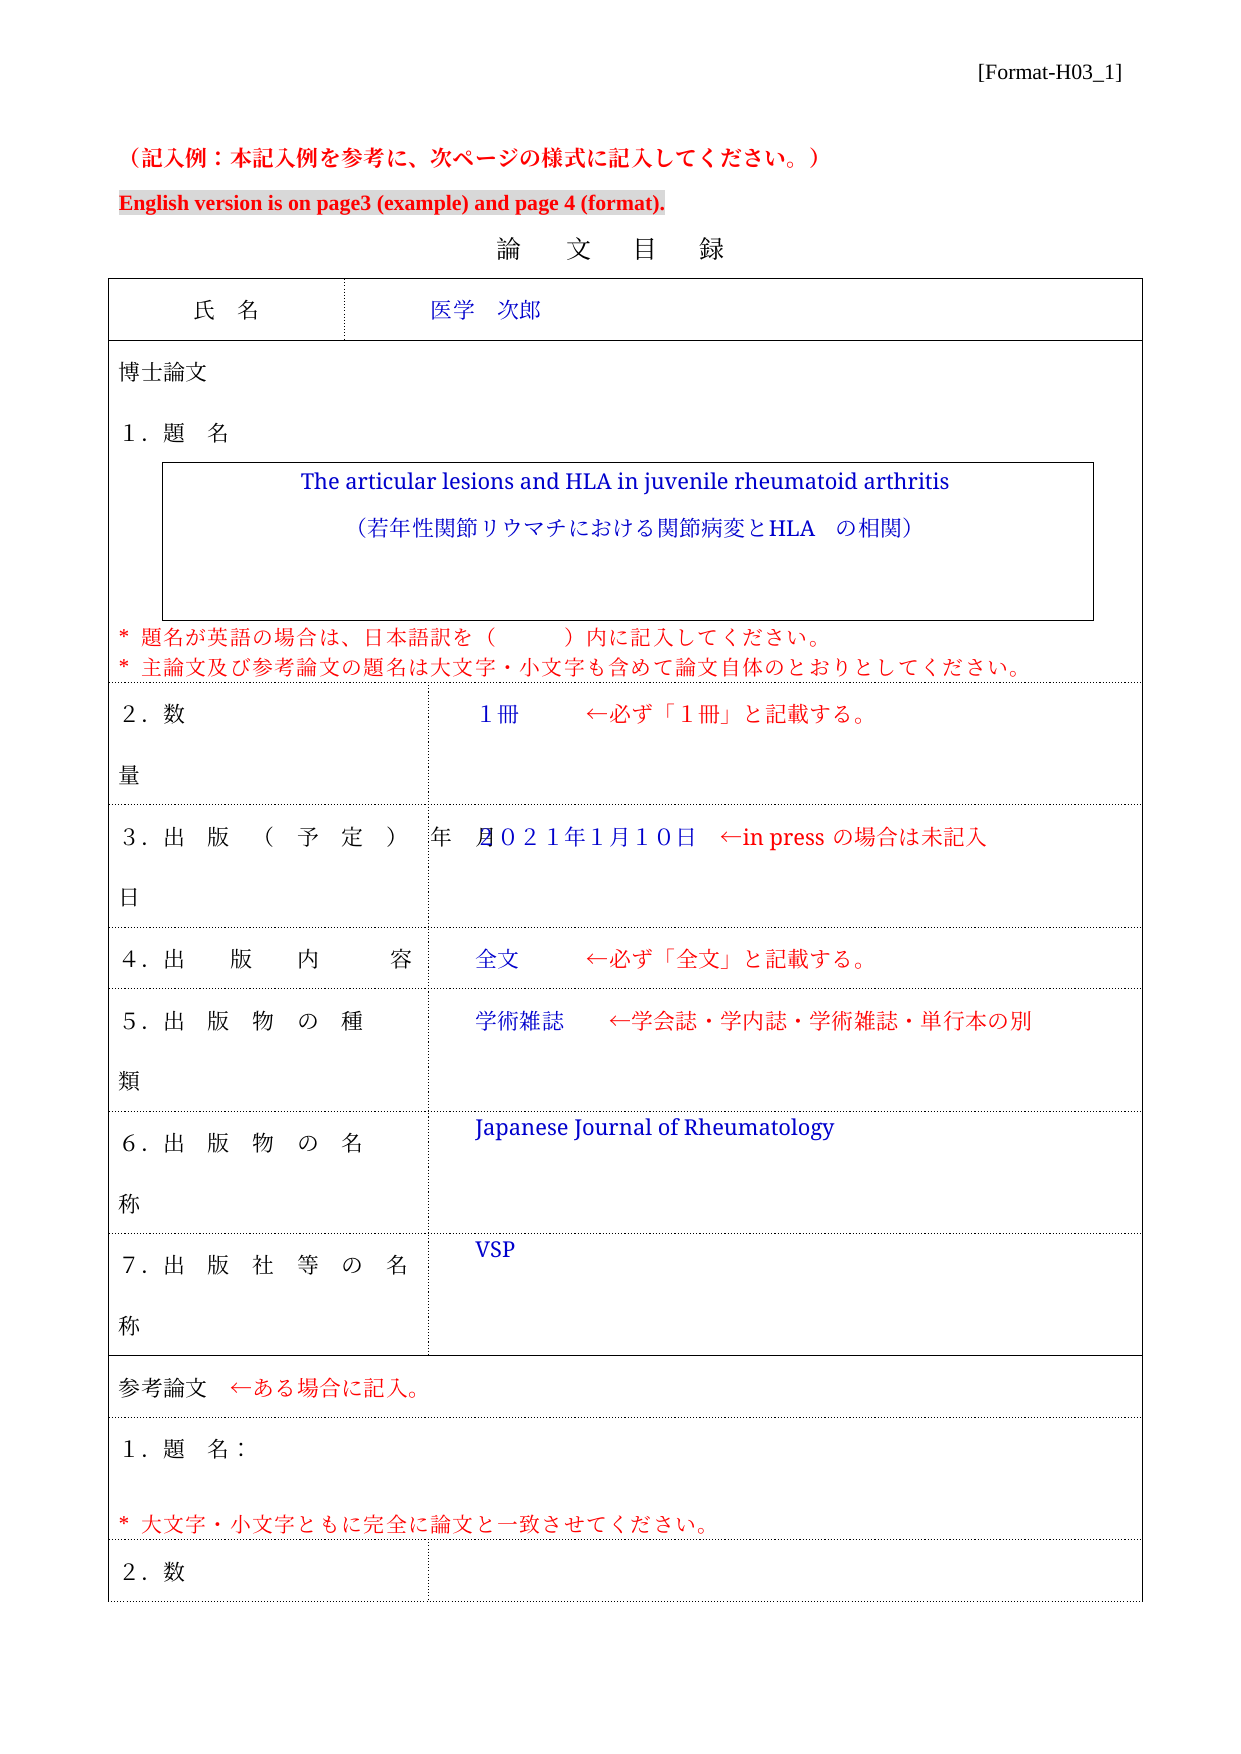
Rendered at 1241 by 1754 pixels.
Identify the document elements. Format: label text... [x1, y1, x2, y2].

table_cell 学術雑誌 ←学会誌・学内誌・学術雑誌・単行本の別 [429, 988, 1142, 1111]
table_cell ６．出版物の名称 [109, 1111, 429, 1233]
table_cell １冊 ←必ず「１冊」と記載する。 [429, 682, 1142, 804]
table_cell [429, 1539, 1142, 1601]
text （記入例：本記入例を参考に、次ページの様式に記入してください。） [118, 126, 1122, 187]
table_cell Japanese Journal of Rheumatology [429, 1111, 1142, 1233]
table_cell １．題 名： *大文字・小文字ともに完全に論文と一致させてください。 [109, 1417, 1142, 1539]
table_cell ２．数量 [109, 1539, 429, 1601]
table_header 医学 次郎 [345, 279, 1142, 340]
table_cell ４．出版内容 [109, 927, 429, 988]
table_cell 参考論文 ←ある場合に記入。 [109, 1356, 1142, 1417]
table_cell ２．数量 [109, 682, 429, 804]
table_cell ３．出版（予定）年月日 [109, 804, 429, 927]
table_cell 全文 ←必ず「全文」と記載する。 [429, 927, 1142, 988]
table_header 氏 名 [109, 279, 344, 340]
table_cell 博士論文 １．題 名 *題名が英語の場合は、日本語訳を（ ）内に記入してください。 *主論文及び参考論文の題名は大文字・小文字も含めて論文自体のとおりとしてください。 [109, 341, 1142, 682]
table_cell ７．出版社等の名称 [109, 1233, 429, 1355]
text 論 文 目 録 [118, 217, 1122, 278]
table_cell VSP [429, 1233, 1142, 1355]
table_cell ５．出版物の種類 [109, 988, 429, 1111]
table_cell ２０２１年１月１０日 ←in pressの場合は未記入 [429, 804, 1142, 927]
text English version is on page3 (example) and page 4 (format). [118, 187, 1122, 217]
